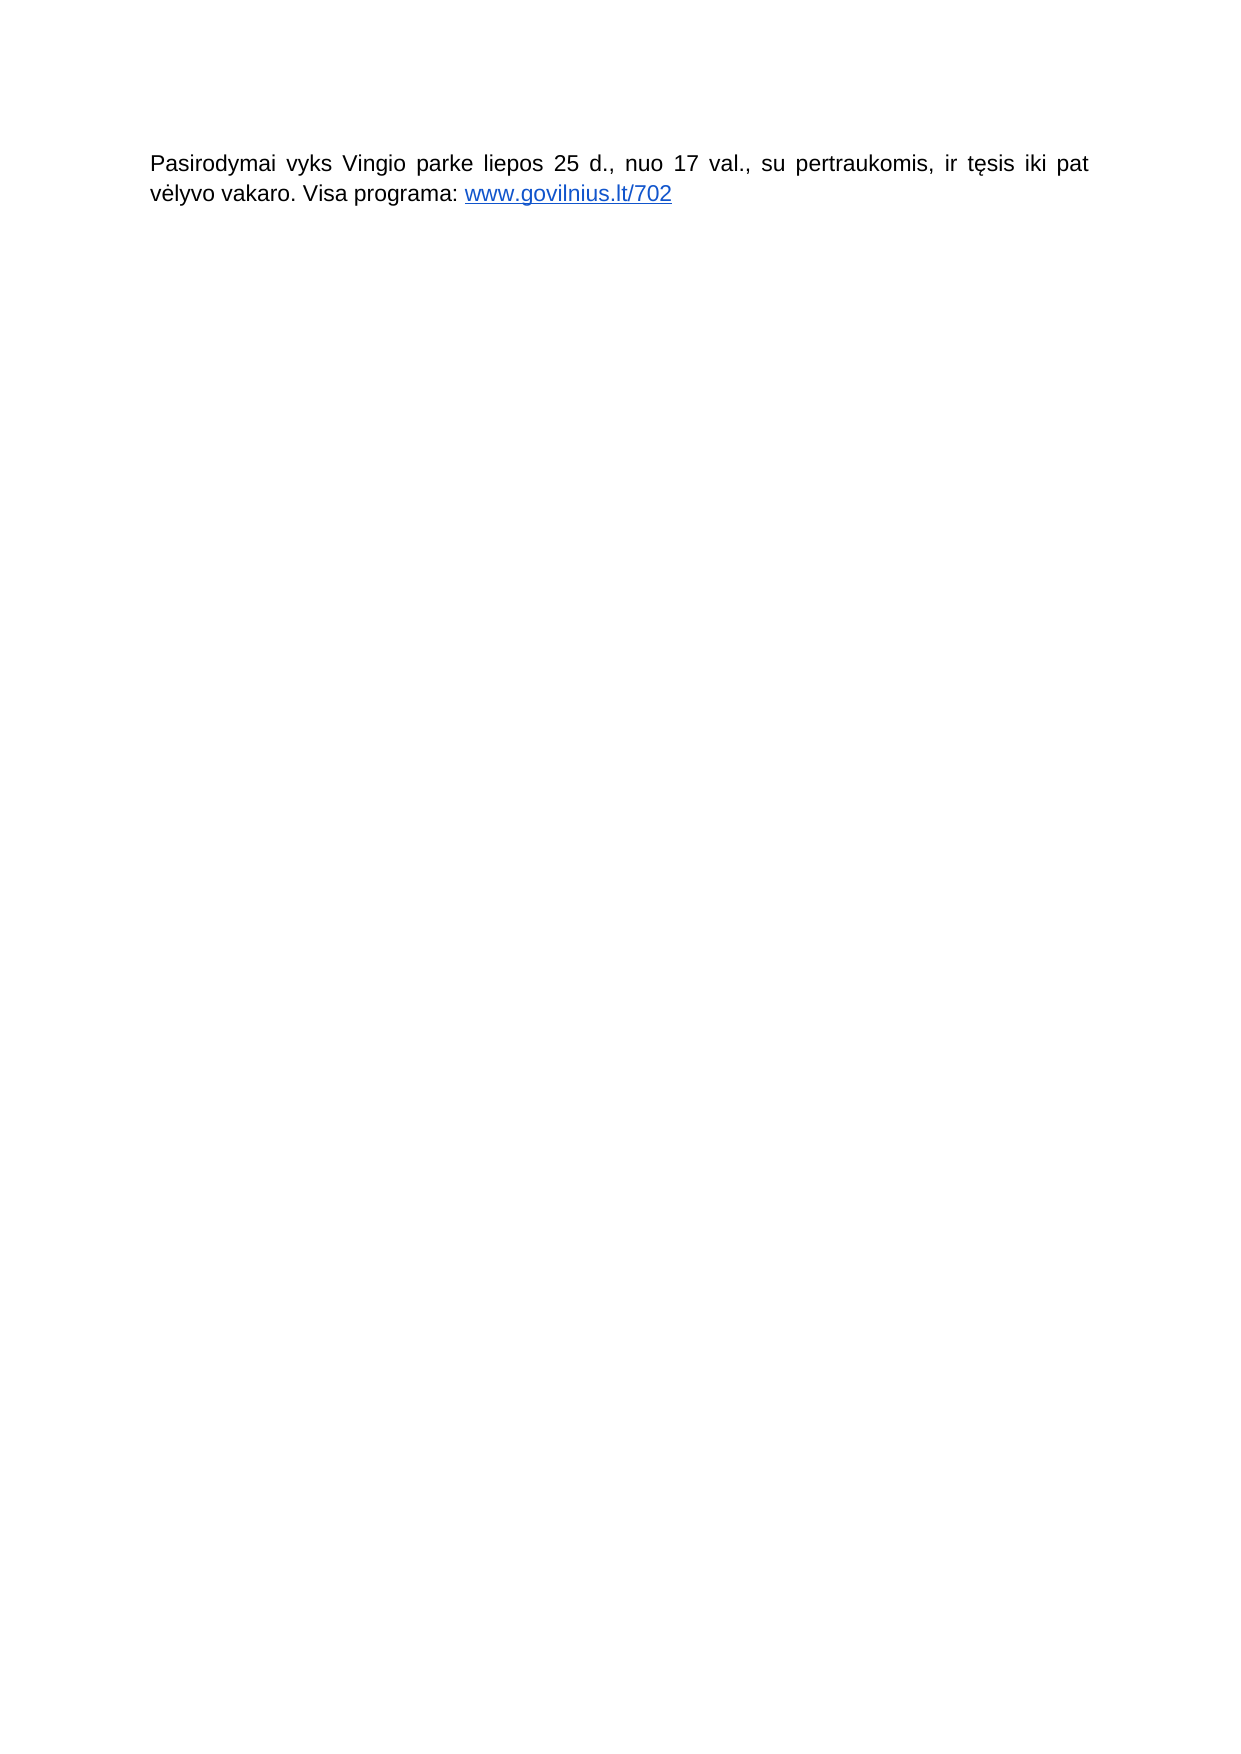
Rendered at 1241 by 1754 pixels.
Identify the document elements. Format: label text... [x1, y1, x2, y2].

text Pasirodymai vyks Vingio parke liepos 25 d., nuo 17 val., su pertraukomis, ir tęsis iki pat vėlyvo vakaro. Visa programa: www.govilnius.lt/702 [150, 150, 1090, 207]
